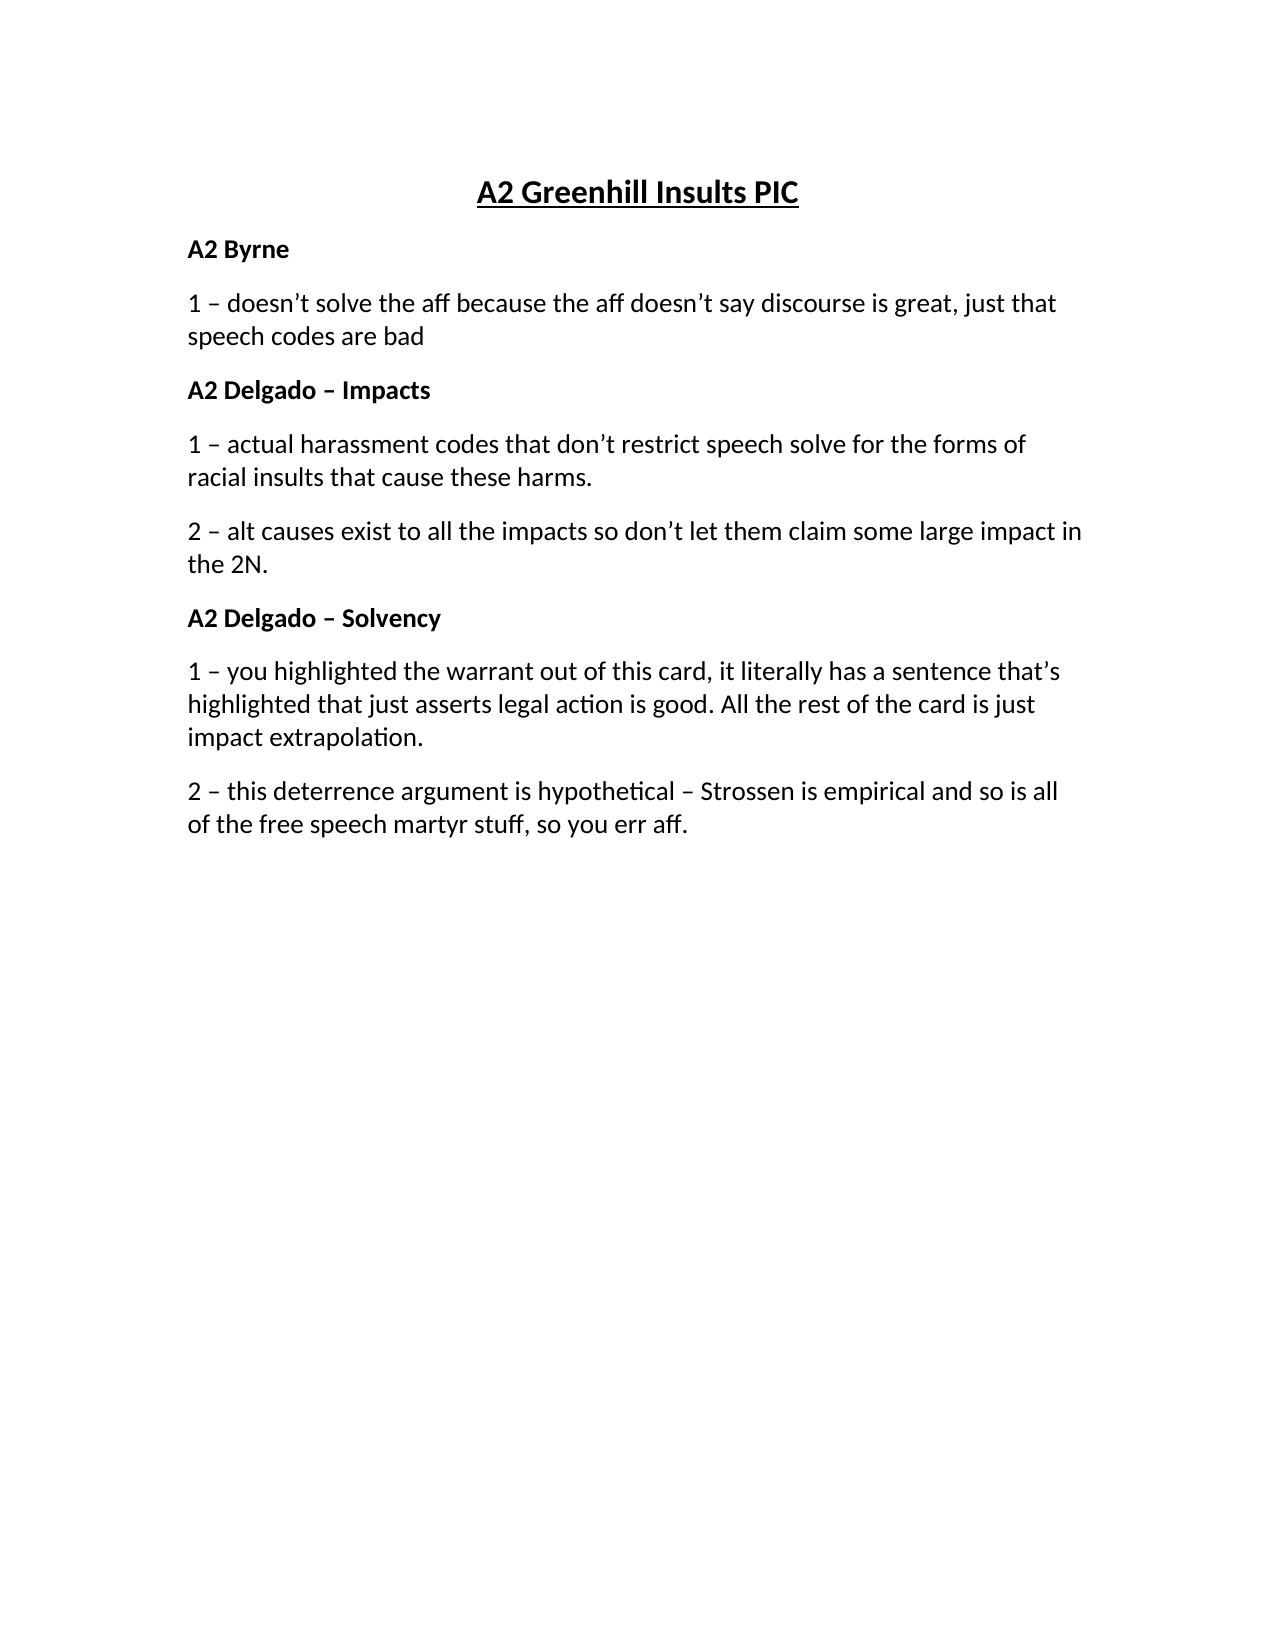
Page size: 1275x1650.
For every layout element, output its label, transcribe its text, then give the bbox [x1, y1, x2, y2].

subtitle 2 – alt causes exist to all the impacts so don’t let them claim some large impact in the 2N. [187, 514, 1087, 580]
subtitle A2 Greenhill Insults PIC [187, 171, 1087, 212]
subtitle A2 Delgado – Impacts [187, 373, 1087, 406]
subtitle 1 – actual harassment codes that don’t restrict speech solve for the forms of racial insults that cause these harms. [187, 427, 1087, 493]
subtitle A2 Delgado – Solvency [187, 601, 1087, 634]
subtitle 2 – this deterrence argument is hypothetical – Strossen is empirical and so is all of the free speech martyr stuff, so you err aff. [187, 774, 1087, 841]
subtitle 1 – you highlighted the warrant out of this card, it literally has a sentence that’s highlighted that just asserts legal action is good. All the rest of the card is just impact extrapolation. [187, 654, 1087, 754]
subtitle 1 – doesn’t solve the aff because the aff doesn’t say discourse is great, just that speech codes are bad [187, 286, 1087, 352]
subtitle A2 Byrne [187, 232, 1087, 265]
